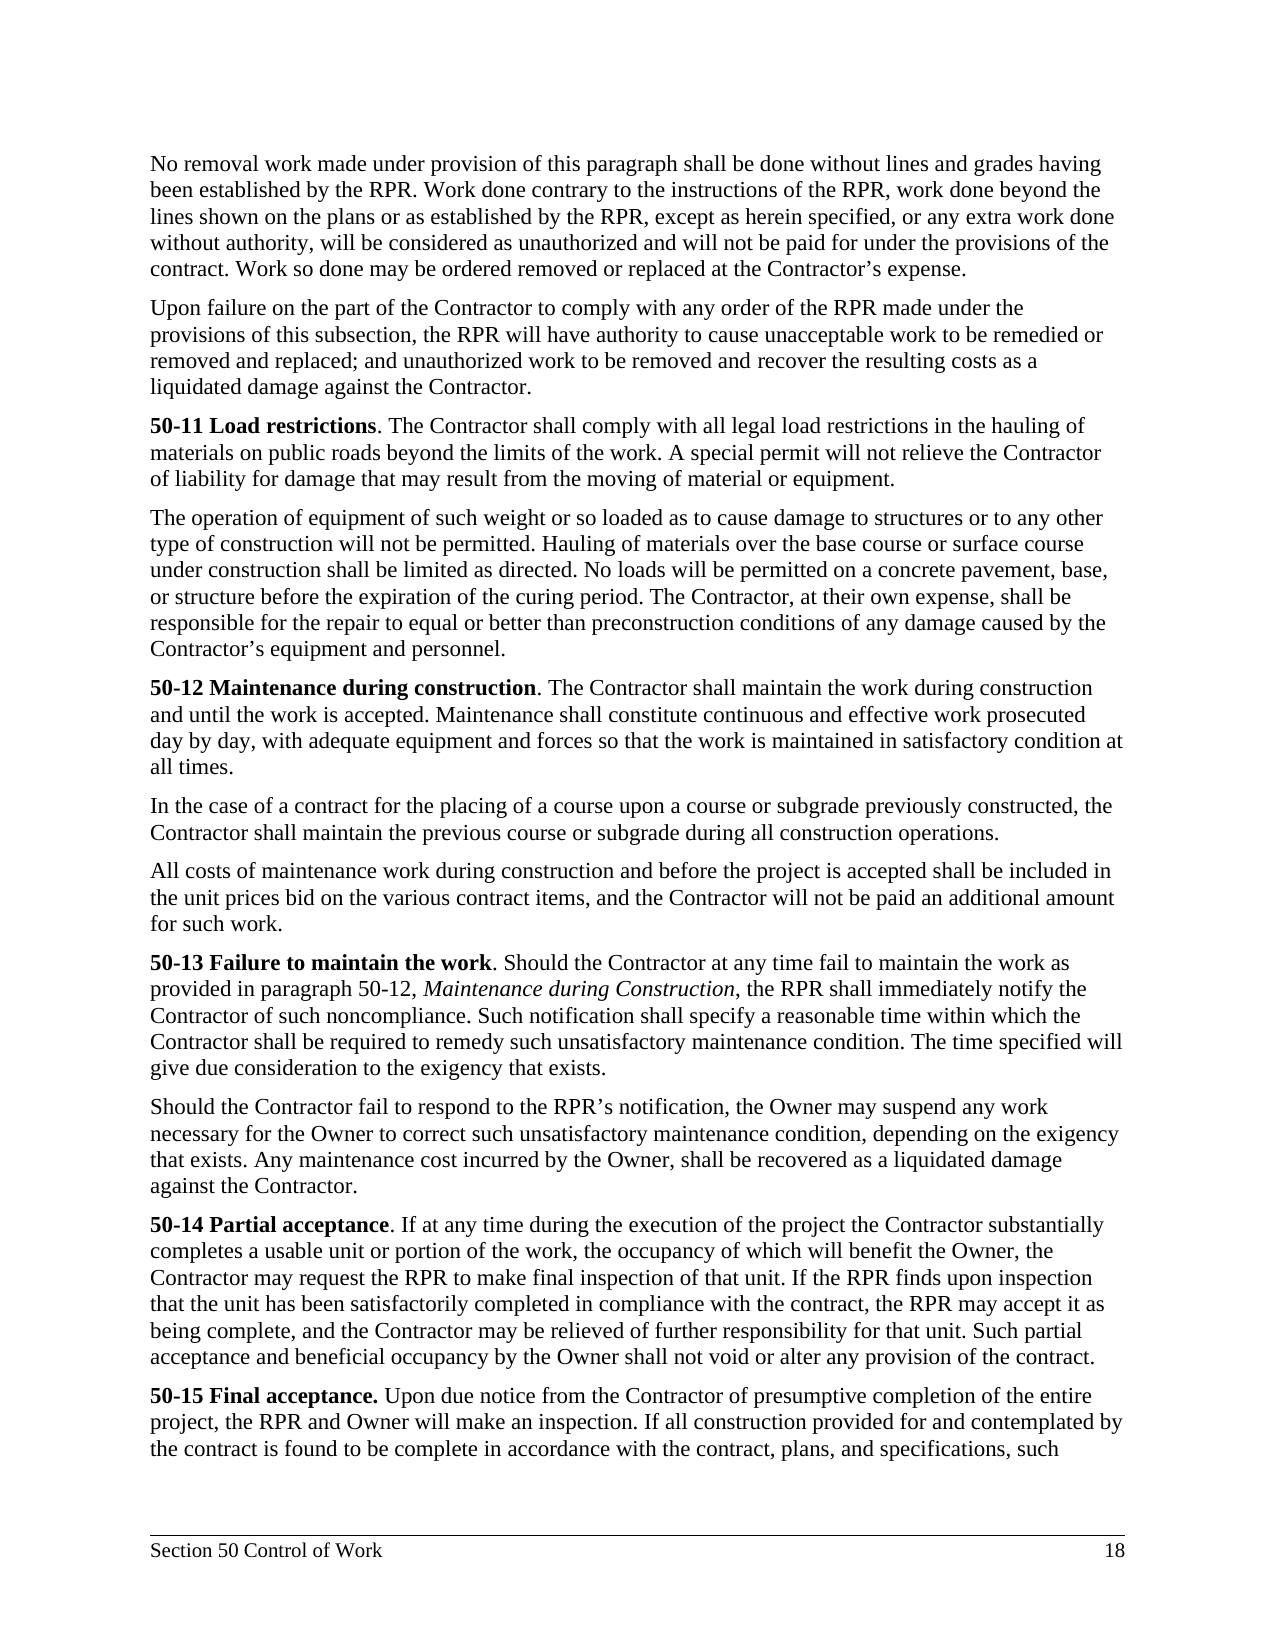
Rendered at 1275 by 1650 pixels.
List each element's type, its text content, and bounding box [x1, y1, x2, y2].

text The operation of equipment of such weight or so loaded as to cause damage to structures or to any other type of construction will not be permitted. Hauling of materials over the base course or surface course under construction shall be limited as directed. No loads will be permitted on a concrete pavement, base, or structure before the expiration of the curing period. The Contractor, at their own expense, shall be responsible for the repair to equal or better than preconstruction conditions of any damage caused by the Contractor’s equipment and personnel. [150, 504, 1125, 662]
text 50-12 Maintenance during construction. The Contractor shall maintain the work during construction and until the work is accepted. Maintenance shall constitute continuous and effective work prosecuted day by day, with adequate equipment and forces so that the work is maintained in satisfactory condition at all times. [150, 674, 1125, 780]
text Should the Contractor fail to respond to the RPR’s notification, the Owner may suspend any work necessary for the Owner to correct such unsatisfactory maintenance condition, depending on the exigency that exists. Any maintenance cost incurred by the Owner, shall be recovered as a liquidated damage against the Contractor. [150, 1093, 1125, 1199]
text 50-11 Load restrictions. The Contractor shall comply with all legal load restrictions in the hauling of materials on public roads beyond the limits of the work. A special permit will not relieve the Contractor of liability for damage that may result from the moving of material or equipment. [150, 412, 1125, 491]
text 50-14 Partial acceptance. If at any time during the execution of the project the Contractor substantially completes a usable unit or portion of the work, the occupancy of which will benefit the Owner, the Contractor may request the RPR to make final inspection of that unit. If the RPR finds upon inspection that the unit has been satisfactorily completed in compliance with the contract, the RPR may accept it as being complete, and the Contractor may be relieved of further responsibility for that unit. Such partial acceptance and beneficial occupancy by the Owner shall not void or alter any provision of the contract. [150, 1211, 1125, 1369]
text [150, 1382, 1125, 1461]
text No removal work made under provision of this paragraph shall be done without lines and grades having been established by the RPR. Work done contrary to the instructions of the RPR, work done beyond the lines shown on the plans or as established by the RPR, except as herein specified, or any extra work done without authority, will be considered as unauthorized and will not be paid for under the provisions of the contract. Work so done may be ordered removed or replaced at the Contractor’s expense. [150, 150, 1125, 282]
text Upon failure on the part of the Contractor to comply with any order of the RPR made under the provisions of this subsection, the RPR will have authority to cause unacceptable work to be remedied or removed and replaced; and unauthorized work to be removed and recover the resulting costs as a liquidated damage against the Contractor. [150, 294, 1125, 400]
text In the case of a contract for the placing of a course upon a course or subgrade previously constructed, the Contractor shall maintain the previous course or subgrade during all construction operations. [150, 792, 1125, 845]
text All costs of maintenance work during construction and before the project is accepted shall be included in the unit prices bid on the various contract items, and the Contractor will not be paid an additional amount for such work. [150, 857, 1125, 937]
text 50-13 Failure to maintain the work. Should the Contractor at any time fail to maintain the work as provided in paragraph 50-12, Maintenance during Construction, the RPR shall immediately notify the Contractor of such noncompliance. Such notification shall specify a reasonable time within which the Contractor shall be required to remedy such unsatisfactory maintenance condition. The time specified will give due consideration to the exigency that exists. [150, 949, 1125, 1081]
